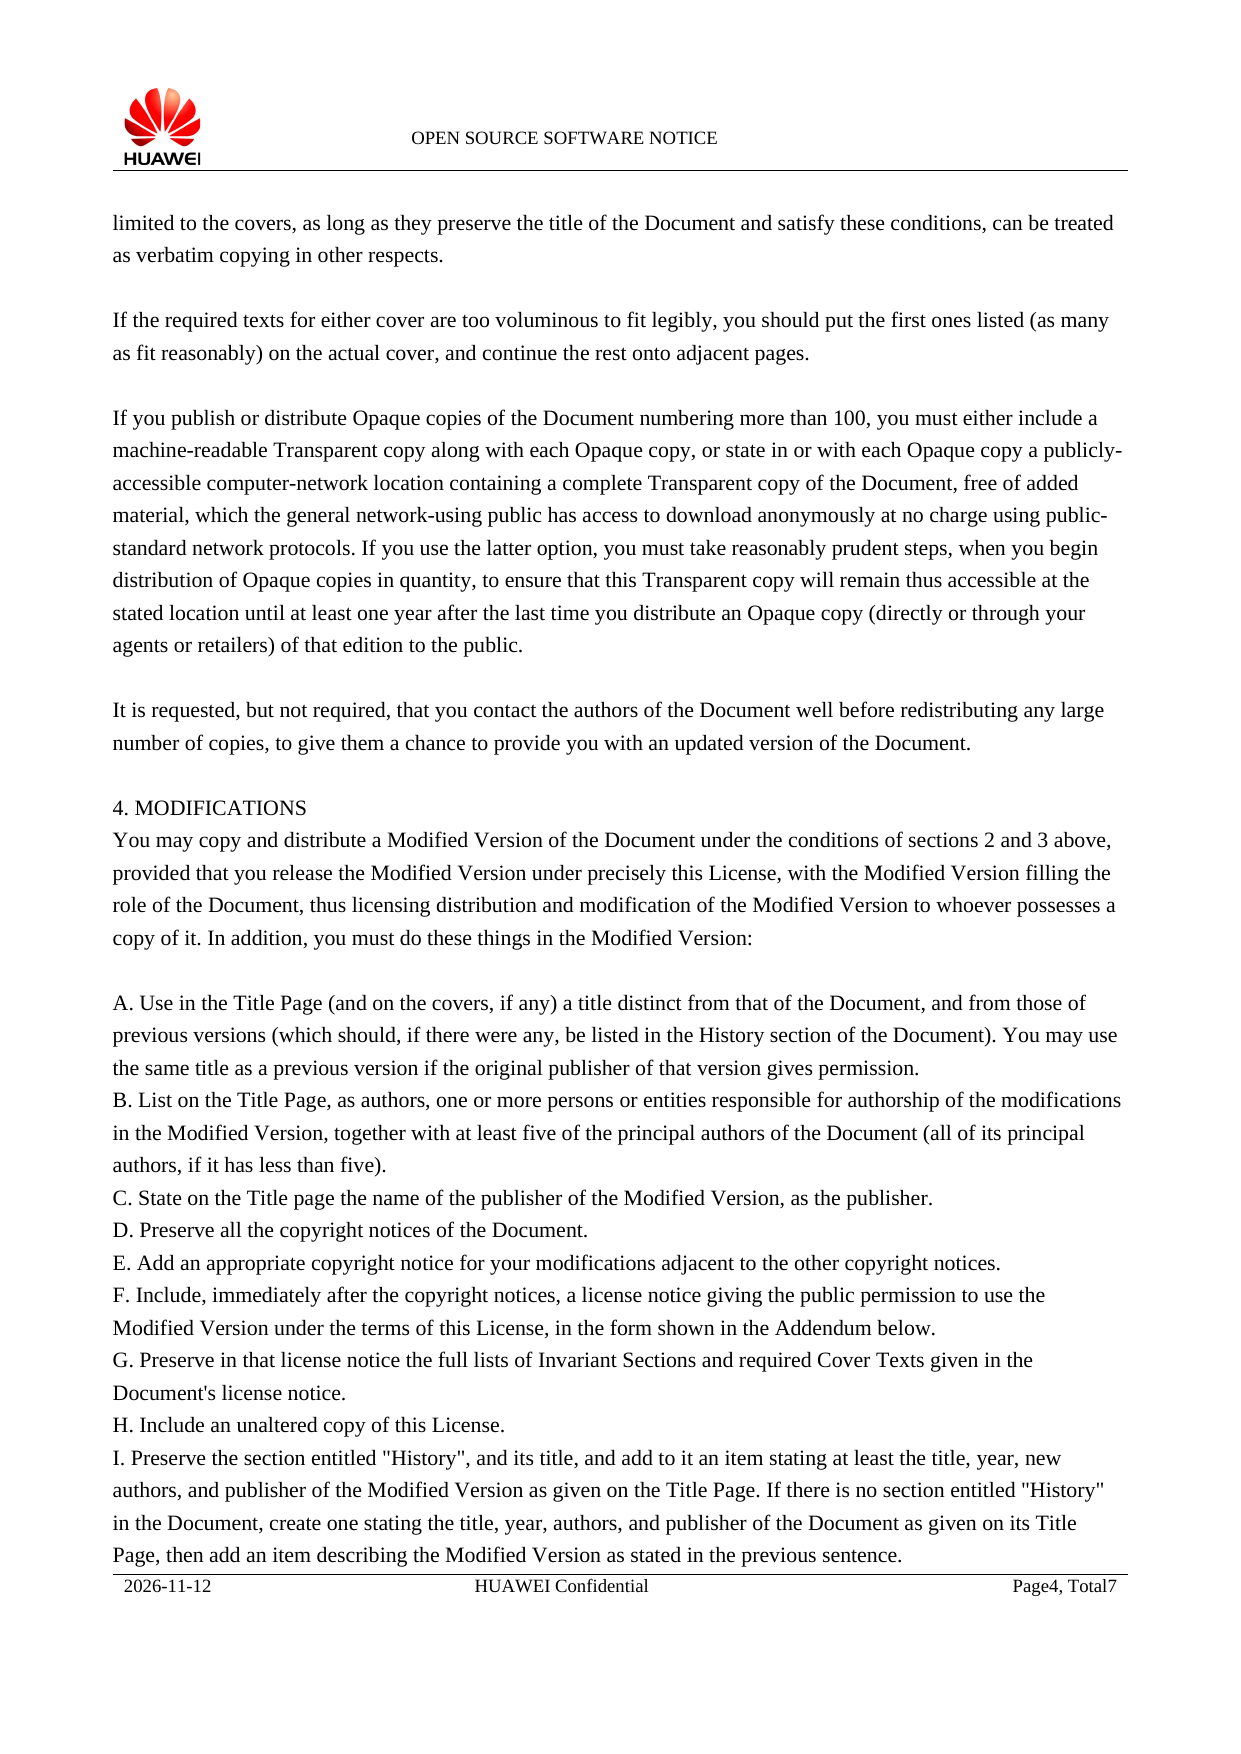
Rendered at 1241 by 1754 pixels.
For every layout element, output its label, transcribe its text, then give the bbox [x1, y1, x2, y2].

text 4. MODIFICATIONS [112, 791, 1128, 824]
picture [124, 88, 201, 165]
text I. Preserve the section entitled "History", and its title, and add to it an item stating at least the title, year, new authors, and publisher of the Modified Version as given on the Title Page. If there is no section entitled "History" in the Document, create one stating the title, year, authors, and publisher of the Document as given on its Title Page, then add an item describing the Modified Version as stated in the previous sentence. [112, 1441, 1128, 1571]
text If you publish or distribute Opaque copies of the Document numbering more than 100, you must either include a machine-readable Transparent copy along with each Opaque copy, or state in or with each Opaque copy a publicly-accessible computer-network location containing a complete Transparent copy of the Document, free of added material, which the general network-using public has access to download anonymously at no charge using public-standard network protocols. If you use the latter option, you must take reasonably prudent steps, when you begin distribution of Opaque copies in quantity, to ensure that this Transparent copy will remain thus accessible at the stated location until at least one year after the last time you distribute an Opaque copy (directly or through your agents or retailers) of that edition to the public. [112, 401, 1128, 661]
text E. Add an appropriate copyright notice for your modifications adjacent to the other copyright notices. [112, 1246, 1128, 1279]
text D. Preserve all the copyright notices of the Document. [112, 1214, 1128, 1246]
text C. State on the Title page the name of the publisher of the Modified Version, as the publisher. [112, 1181, 1128, 1214]
text H. Include an unaltered copy of this License. [112, 1409, 1128, 1441]
text G. Preserve in that license notice the full lists of Invariant Sections and required Cover Texts given in the Document's license notice. [112, 1344, 1128, 1409]
text A. Use in the Title Page (and on the covers, if any) a title distinct from that of the Document, and from those of previous versions (which should, if there were any, be listed in the History section of the Document). You may use the same title as a previous version if the original publisher of that version gives permission. [112, 986, 1128, 1084]
text If the required texts for either cover are too voluminous to fit legibly, you should put the first ones listed (as many as fit reasonably) on the actual cover, and continue the rest onto adjacent pages. [112, 304, 1128, 369]
text F. Include, immediately after the copyright notices, a license notice giving the public permission to use the Modified Version under the terms of this License, in the form shown in the Addendum below. [112, 1279, 1128, 1344]
text You may copy and distribute a Modified Version of the Document under the conditions of sections 2 and 3 above, provided that you release the Modified Version under precisely this License, with the Modified Version filling the role of the Document, thus licensing distribution and modification of the Modified Version to whoever possesses a copy of it. In addition, you must do these things in the Modified Version: [112, 824, 1128, 954]
text B. List on the Title Page, as authors, one or more persons or entities responsible for authorship of the modifications in the Modified Version, together with at least five of the principal authors of the Document (all of its principal authors, if it has less than five). [112, 1084, 1128, 1181]
text It is requested, but not required, that you contact the authors of the Document well before redistributing any large number of copies, to give them a chance to provide you with an updated version of the Document. [112, 694, 1128, 759]
